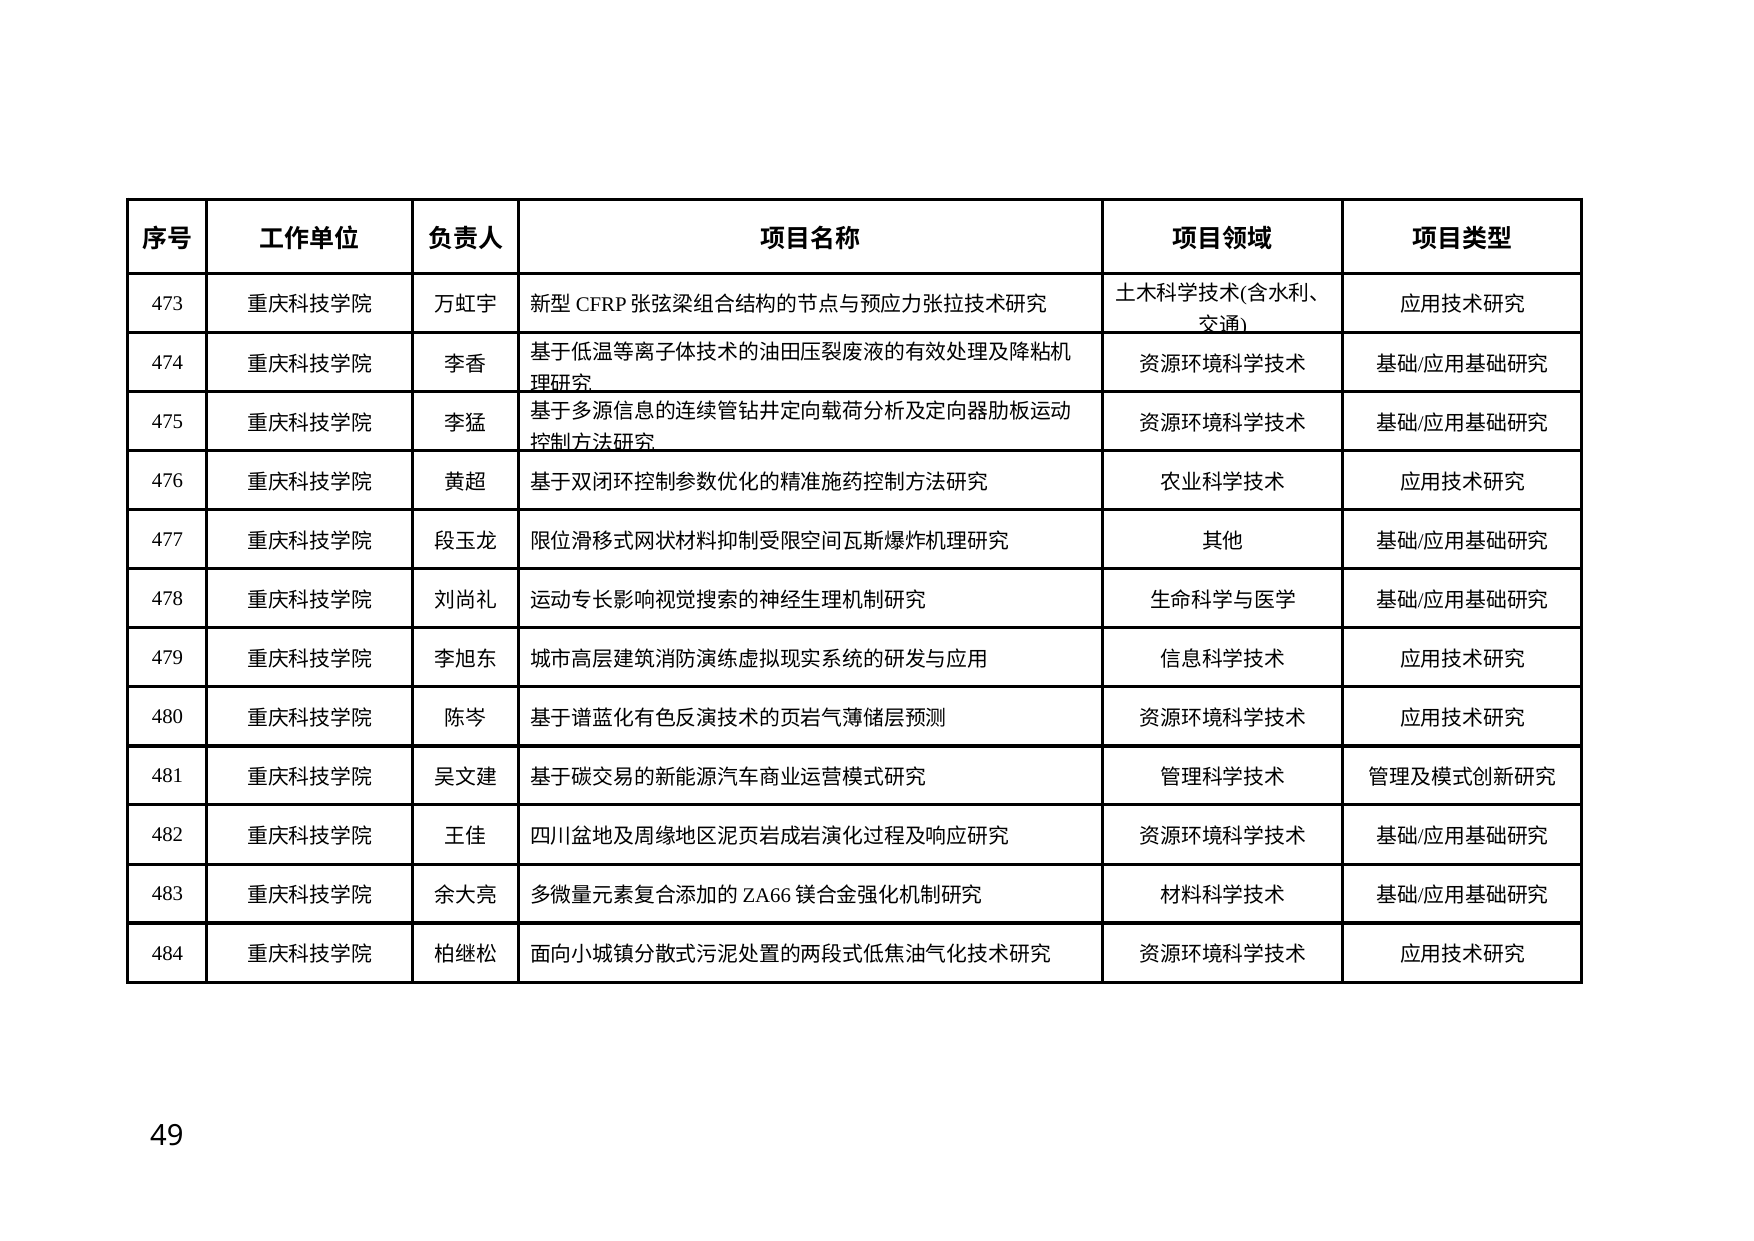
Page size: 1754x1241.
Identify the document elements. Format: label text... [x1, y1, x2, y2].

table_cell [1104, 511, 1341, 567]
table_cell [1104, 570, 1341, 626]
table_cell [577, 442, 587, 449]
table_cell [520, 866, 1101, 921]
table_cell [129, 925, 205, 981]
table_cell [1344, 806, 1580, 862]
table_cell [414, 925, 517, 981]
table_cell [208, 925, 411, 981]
table_header 项目领域 [1104, 201, 1341, 272]
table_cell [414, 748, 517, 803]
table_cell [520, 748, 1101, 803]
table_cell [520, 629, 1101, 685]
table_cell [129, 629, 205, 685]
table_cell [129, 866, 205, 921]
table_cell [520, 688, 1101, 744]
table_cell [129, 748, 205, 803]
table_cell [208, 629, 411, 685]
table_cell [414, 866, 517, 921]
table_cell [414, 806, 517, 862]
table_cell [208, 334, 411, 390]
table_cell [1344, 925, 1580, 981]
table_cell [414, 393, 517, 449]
table_header 工作单位 [208, 201, 411, 272]
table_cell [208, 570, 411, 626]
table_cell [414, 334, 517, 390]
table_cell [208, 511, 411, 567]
table_header 负责人 [414, 201, 517, 272]
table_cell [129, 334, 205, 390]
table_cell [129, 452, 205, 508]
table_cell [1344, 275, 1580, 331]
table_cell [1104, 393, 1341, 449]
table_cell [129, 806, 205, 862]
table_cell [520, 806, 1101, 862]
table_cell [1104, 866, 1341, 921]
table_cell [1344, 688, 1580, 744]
table_header 项目类型 [1344, 201, 1580, 272]
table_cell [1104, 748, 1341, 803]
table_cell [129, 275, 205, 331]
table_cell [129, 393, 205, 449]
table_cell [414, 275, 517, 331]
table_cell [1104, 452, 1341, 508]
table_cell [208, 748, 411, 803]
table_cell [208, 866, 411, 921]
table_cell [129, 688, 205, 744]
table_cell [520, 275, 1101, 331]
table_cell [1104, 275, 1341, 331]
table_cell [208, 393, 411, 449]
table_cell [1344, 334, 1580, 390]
table_header 项目名称 [520, 201, 1101, 272]
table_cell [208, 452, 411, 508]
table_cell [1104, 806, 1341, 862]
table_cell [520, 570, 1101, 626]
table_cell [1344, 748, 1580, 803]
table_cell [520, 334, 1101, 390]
table_header 序号 [129, 201, 205, 272]
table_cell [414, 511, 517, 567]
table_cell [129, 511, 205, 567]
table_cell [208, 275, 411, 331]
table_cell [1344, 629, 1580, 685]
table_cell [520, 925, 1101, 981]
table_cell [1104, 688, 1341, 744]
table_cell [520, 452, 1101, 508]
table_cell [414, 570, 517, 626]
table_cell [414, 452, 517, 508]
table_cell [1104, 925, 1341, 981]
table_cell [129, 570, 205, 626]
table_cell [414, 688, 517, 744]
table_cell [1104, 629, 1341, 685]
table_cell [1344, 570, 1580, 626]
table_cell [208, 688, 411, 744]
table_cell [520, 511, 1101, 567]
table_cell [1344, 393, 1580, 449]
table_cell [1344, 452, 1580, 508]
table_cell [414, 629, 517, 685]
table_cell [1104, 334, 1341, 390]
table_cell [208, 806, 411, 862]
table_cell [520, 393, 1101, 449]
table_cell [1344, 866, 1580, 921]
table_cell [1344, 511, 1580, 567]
